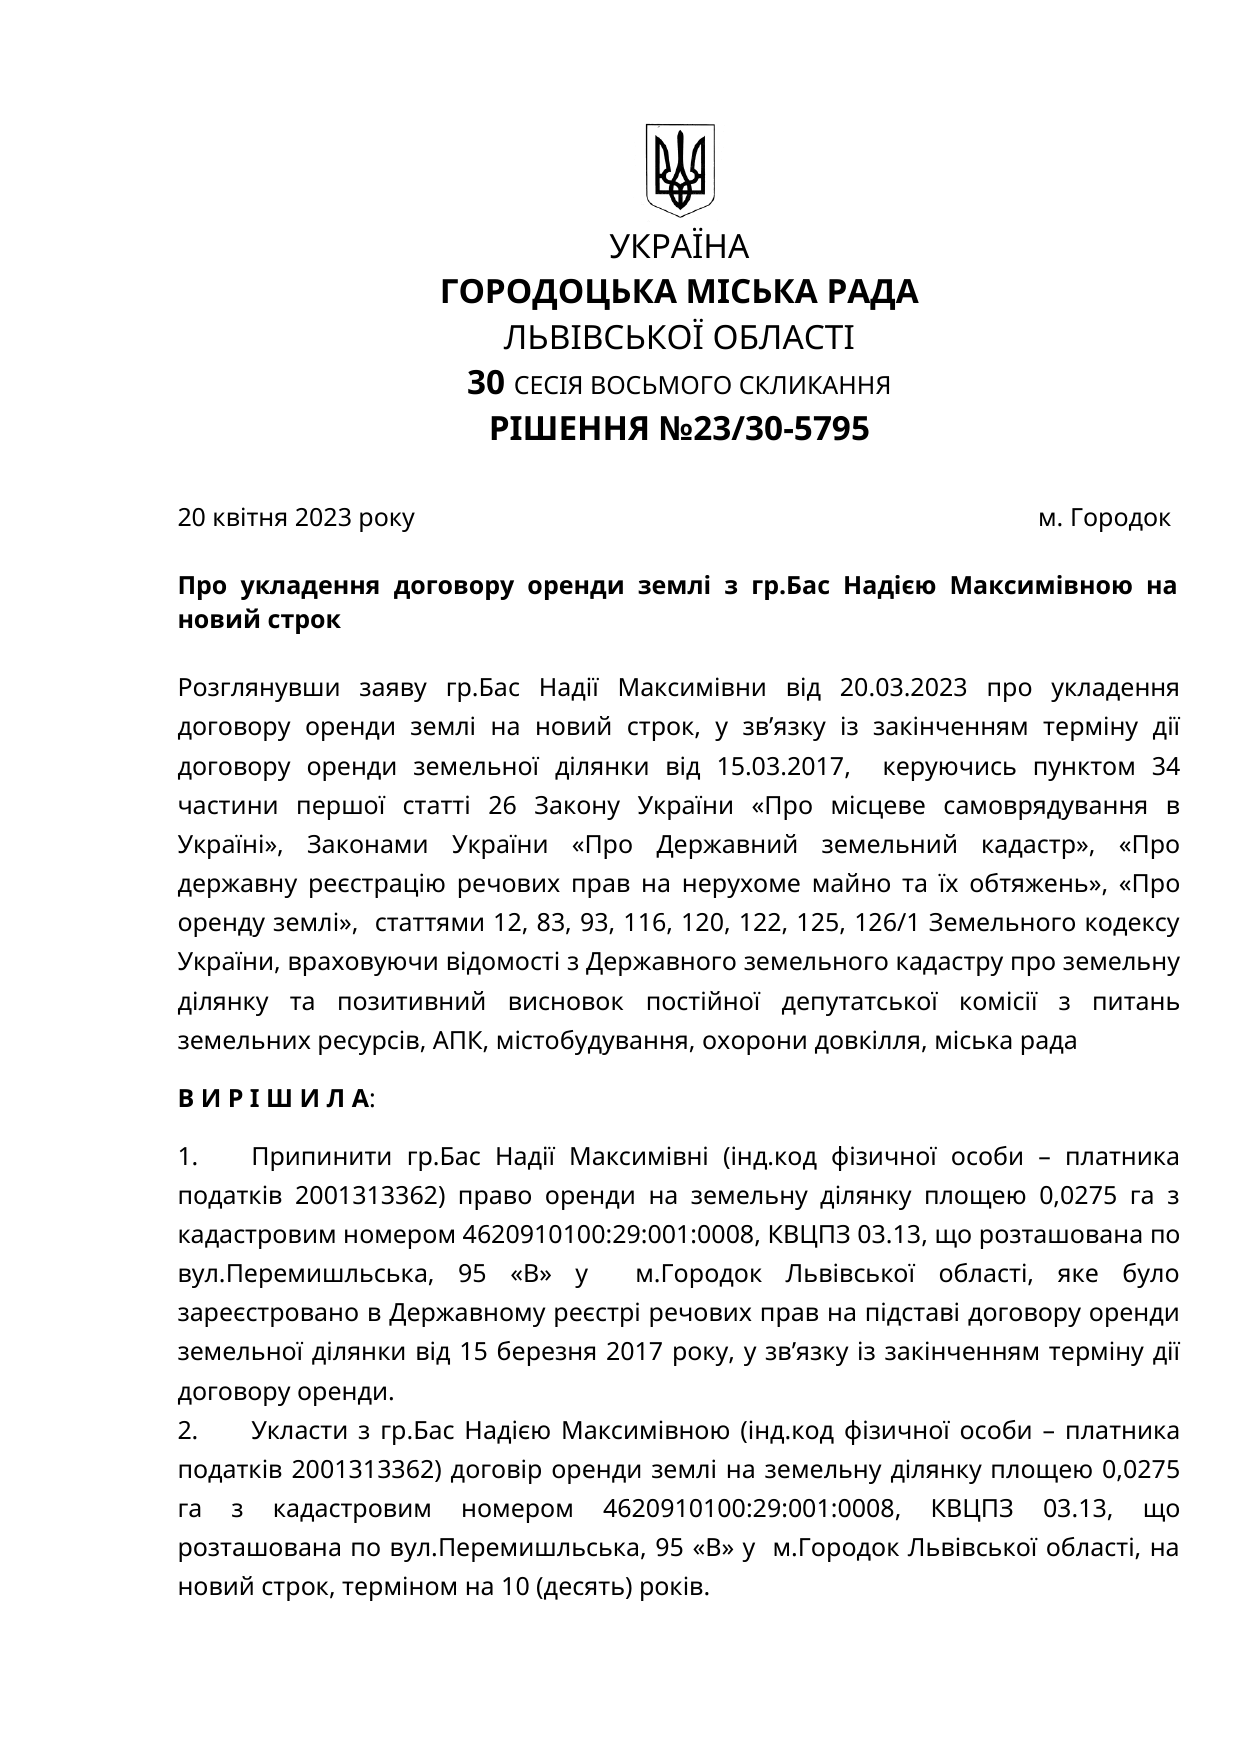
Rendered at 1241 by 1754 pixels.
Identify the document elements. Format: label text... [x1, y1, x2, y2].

text УКРАЇНА [177, 223, 1181, 268]
text 30 сесія восьмого скликання [177, 359, 1181, 404]
text РІШЕННЯ №23/30-5795 [177, 404, 1181, 450]
text Про укладення договору оренди землі з гр.Бас Надією Максимівною на новий строк [177, 568, 1178, 636]
text 2. Укласти з гр.Бас Надією Максимівною (інд.код фізичної особи – платника податків 2001313362) договір оренди землі на земельну ділянку площею 0,0275 га з кадастровим номером 4620910100:29:001:0008, КВЦПЗ 03.13, що розташована по вул.Перемишльська, 95 «В» у м.Городок Львівської області, на новий строк, терміном на 10 (десять) років. [177, 1412, 1181, 1603]
text ЛЬВІВСЬКОЇ ОБЛАСТІ [177, 313, 1181, 359]
text 1. Припинити гр.Бас Надії Максимівні (інд.код фізичної особи – платника податків 2001313362) право оренди на земельну ділянку площею 0,0275 га з кадастровим номером 4620910100:29:001:0008, КВЦПЗ 03.13, що розташована по вул.Перемишльська, 95 «В» у м.Городок Львівської області, яке було зареєстровано в Державному реєстрі речових прав на підставі договору оренди земельної ділянки від 15 березня 2017 року, у зв’язку із закінченням терміну дії договору оренди. [177, 1138, 1181, 1407]
text Розглянувши заяву гр.Бас Надії Максимівни від 20.03.2023 про укладення договору оренди землі на новий строк, у зв’язку із закінченням терміну дії договору оренди земельної ділянки від 15.03.2017, керуючись пунктом 34 частини першої статті 26 Закону України «Про місцеве самоврядування в Україні», Законами України «Про Державний земельний кадастр», «Про державну реєстрацію речових прав на нерухоме майно та їх обтяжень», «Про оренду землі», статтями 12, 83, 93, 116, 120, 122, 125, 126/1 Земельного кодексу України, враховуючи відомості з Державного земельного кадастру про земельну ділянку та позитивний висновок постійної депутатської комісії з питань земельних ресурсів, АПК, містобудування, охорони довкілля, міська рада [177, 670, 1181, 1056]
text 20 квітня 2023 року м. Городок [177, 499, 1181, 533]
picture [633, 118, 726, 222]
text ГОРОДОЦЬКА МІСЬКА РАДА [177, 268, 1181, 313]
text В И Р І Ш И Л А: [177, 1080, 1181, 1114]
